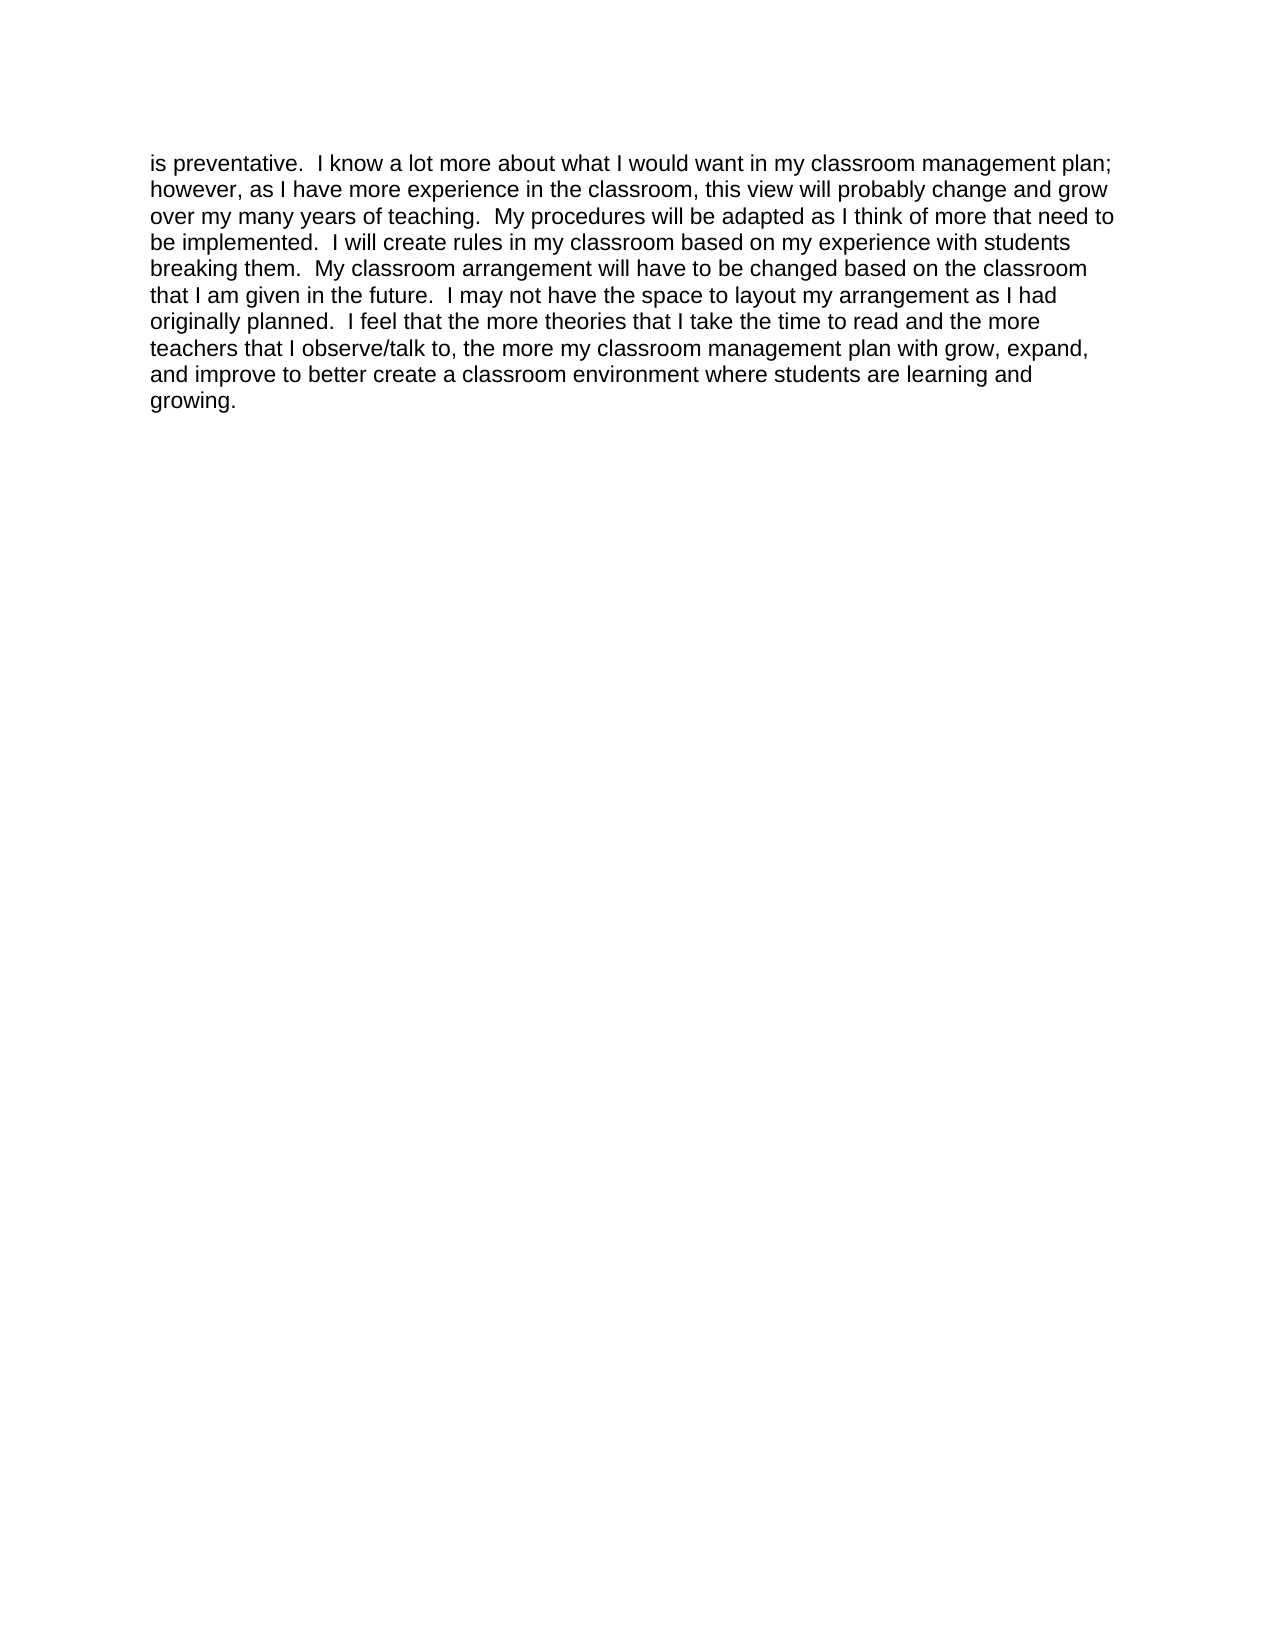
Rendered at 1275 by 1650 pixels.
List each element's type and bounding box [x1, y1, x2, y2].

text [150, 150, 1125, 413]
